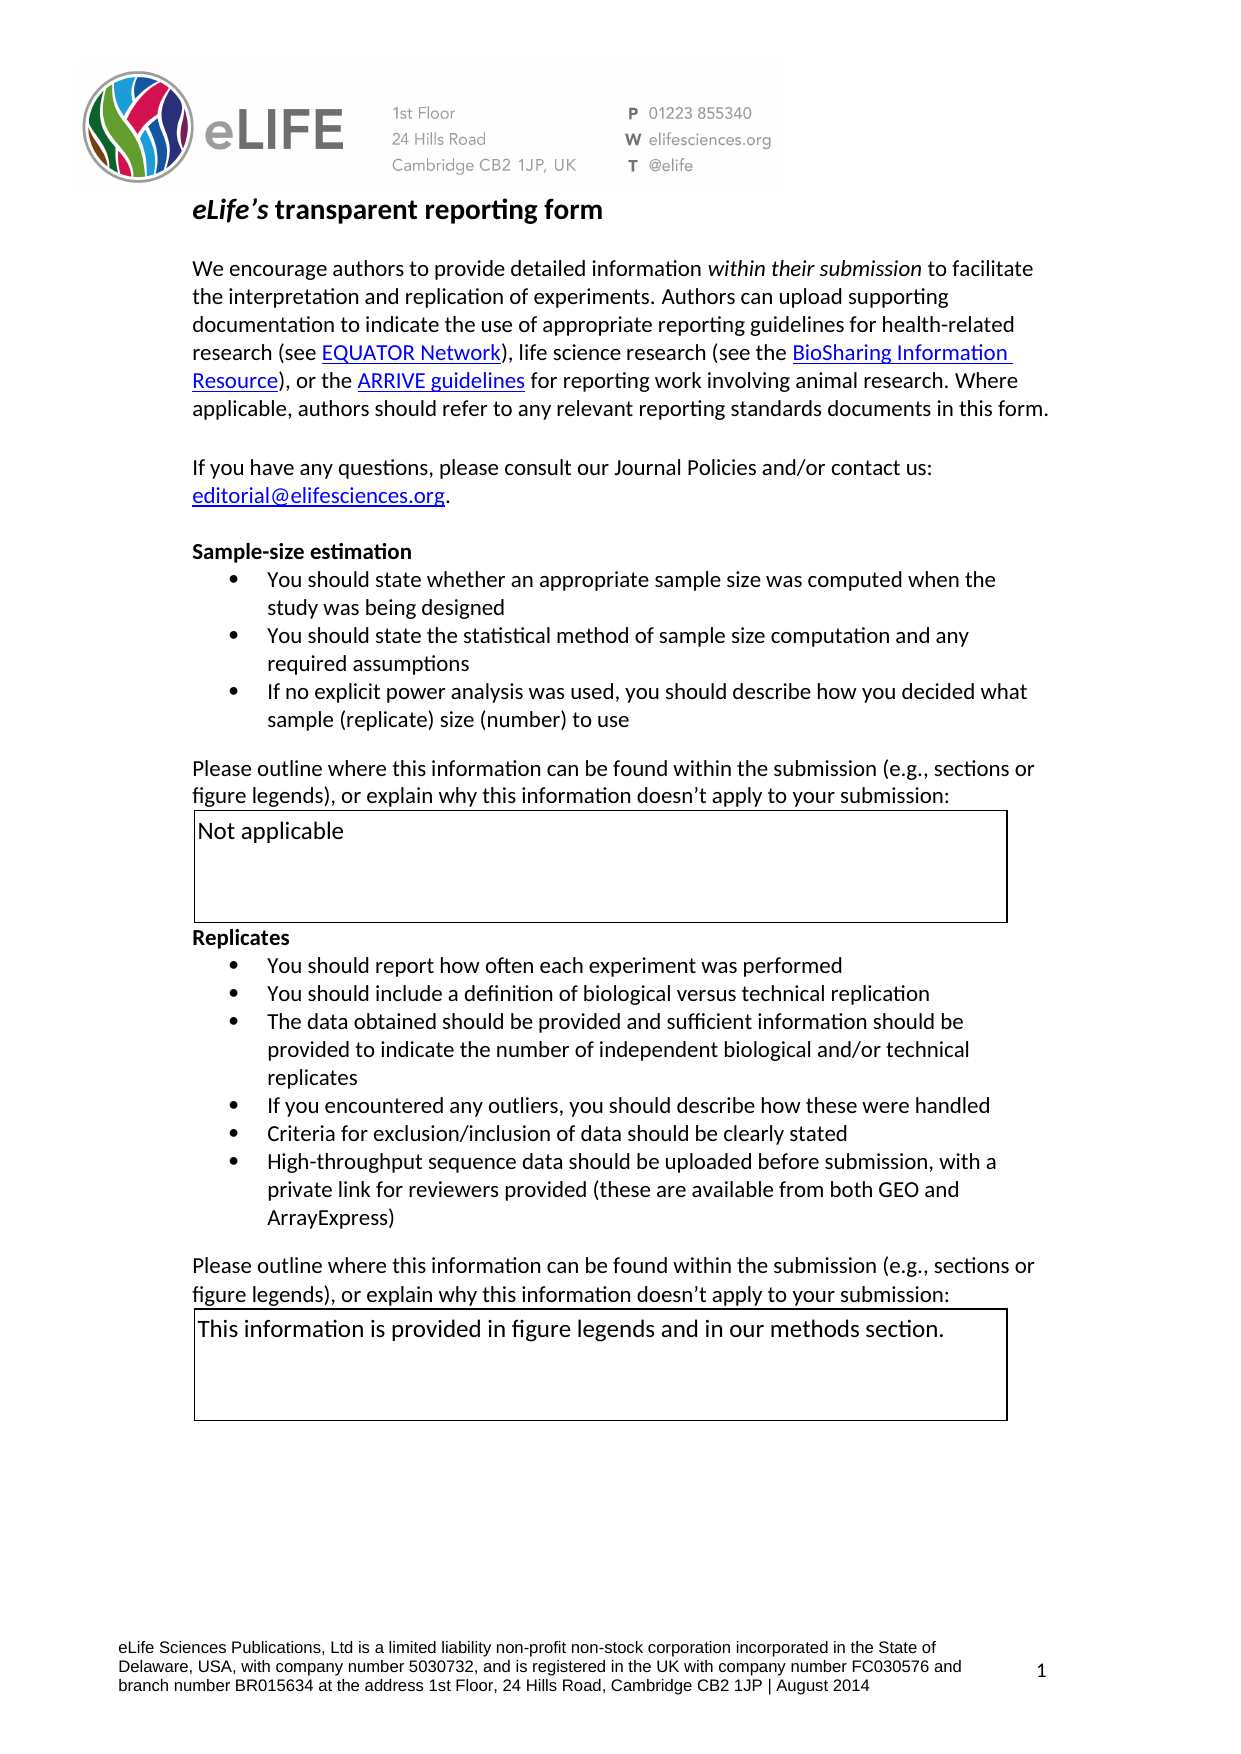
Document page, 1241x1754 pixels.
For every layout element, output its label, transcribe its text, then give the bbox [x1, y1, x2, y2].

list If you encountered any outliers, you should describe how these were handled [229, 1091, 1053, 1119]
list You should state whether an appropriate sample size was computed when the study was being designed [229, 565, 1053, 621]
text We encourage authors to provide detailed information within their submission to facilitate the interpretation and replication of experiments. Authors can upload supporting documentation to indicate the use of appropriate reporting guidelines for health-related research (see EQUATOR Network), life science research (see the BioSharing Information Resource), or the ARRIVE guidelines for reporting work involving animal research. Where applicable, authors should refer to any relevant reporting standards documents in this form. [192, 254, 1053, 423]
text Not applicable [195, 813, 1006, 848]
list You should state the statistical method of sample size computation and any required assumptions [229, 621, 1053, 677]
text eLife’s transparent reporting form [192, 191, 1053, 226]
text Replicates [192, 838, 1053, 951]
text Sample-size estimation [192, 537, 1053, 565]
list You should report how often each experiment was performed [229, 951, 1053, 979]
text This information is provided in figure legends and in our methods section. [195, 1311, 1006, 1346]
text If you have any questions, please consult our Journal Policies and/or contact us: editorial@elifesciences.org. [192, 453, 1053, 509]
list You should include a definition of biological versus technical replication [229, 979, 1053, 1007]
list High-throughput sequence data should be uploaded before submission, with a private link for reviewers provided (these are available from both GEO and ArrayExpress) [229, 1147, 1053, 1231]
list Criteria for exclusion/inclusion of data should be clearly stated [229, 1119, 1053, 1147]
list If no explicit power analysis was used, you should describe how you decided what sample (replicate) size (number) to use [229, 677, 1053, 733]
list The data obtained should be provided and sufficient information should be provided to indicate the number of independent biological and/or technical replicates [229, 1007, 1053, 1091]
picture [73, 59, 784, 191]
